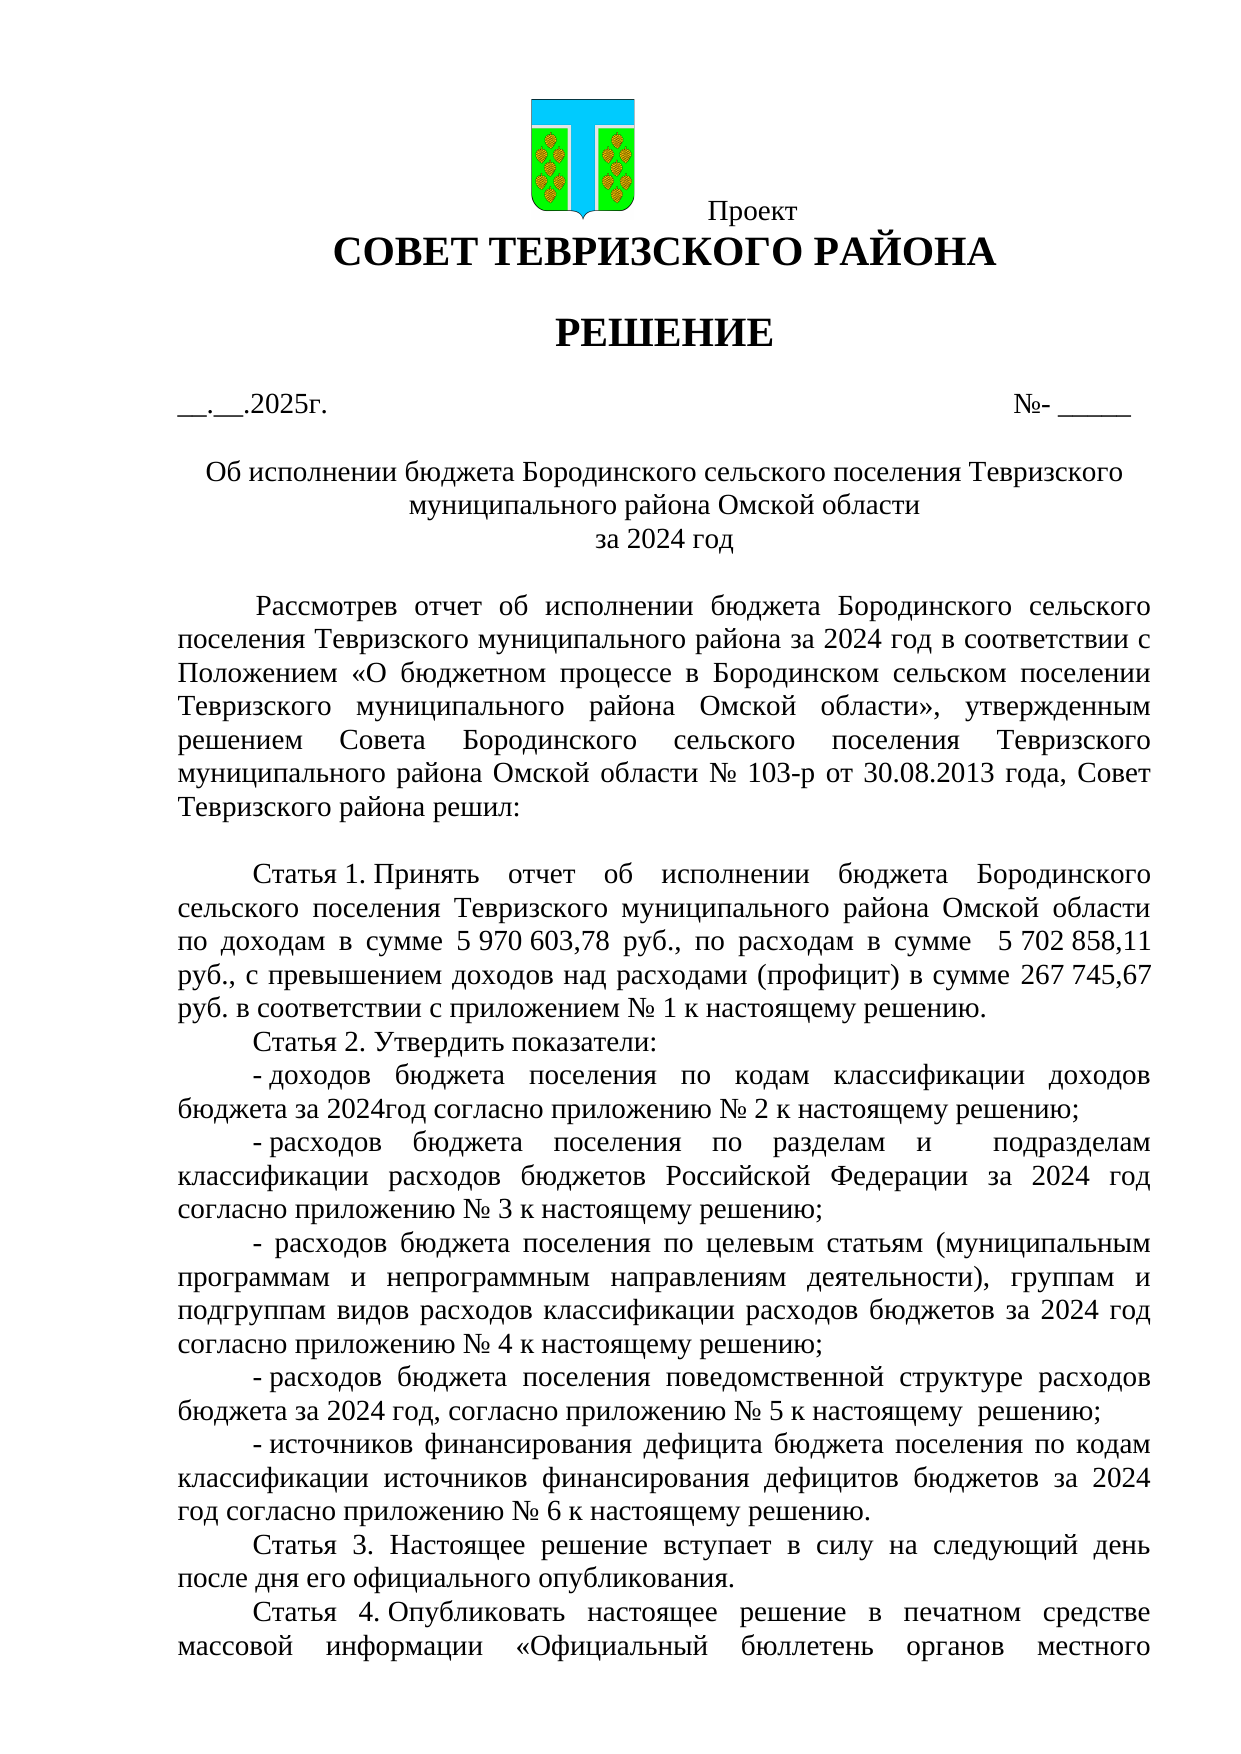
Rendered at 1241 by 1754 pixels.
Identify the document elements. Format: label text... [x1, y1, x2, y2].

text Проект [177, 99, 1152, 226]
text РЕШЕНИЕ [177, 308, 1152, 356]
text - расходов бюджета поселения по целевым статьям (муниципальным программам и непрограммным направлениям деятельности), группам и подгруппам видов расходов классификации расходов бюджетов за 2024 год согласно приложению № 4 к настоящему решению; [177, 1225, 1152, 1359]
text Статья 1. Принять отчет об исполнении бюджета Бородинского сельского поселения Тевризского муниципального района Омской области по доходам в сумме 5 970 603,78 руб., по расходам в сумме 5 702 858,11 руб., с превышением доходов над расходами (профицит) в сумме 267 745,67 руб. в соответствии с приложением № 1 к настоящему решению. [177, 856, 1152, 1024]
text СОВЕТ ТЕВРИЗСКОГО РАЙОНА [177, 226, 1152, 274]
title Статья 3. Настоящее решение вступает в силу на следующий день после дня его официального опубликования. [177, 1527, 1152, 1594]
text Рассмотрев отчет об исполнении бюджета Бородинского сельского поселения Тевризского муниципального района за 2024 год в соответствии с Положением «О бюджетном процессе в Бородинском сельском поселении Тевризского муниципального района Омской области», утвержденным решением Совета Бородинского сельского поселения Тевризского муниципального района Омской области № 103-р от 30.08.2013 года, Совет Тевризского района решил: [177, 588, 1152, 823]
text за 2024 год [177, 521, 1152, 554]
text __.__.2025г. №- _____ [177, 387, 1152, 420]
text - доходов бюджета поселения по кодам классификации доходов бюджета за 2024год согласно приложению № 2 к настоящему решению; [177, 1057, 1152, 1124]
text Статья 2. Утвердить показатели: [177, 1024, 1152, 1057]
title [177, 1594, 1152, 1661]
text - расходов бюджета поселения по разделам и подразделам классификации расходов бюджетов Российской Федерации за 2024 год согласно приложению № 3 к настоящему решению; [177, 1124, 1152, 1225]
picture [531, 126, 635, 220]
title - источников финансирования дефицита бюджета поселения по кодам классификации источников финансирования дефицитов бюджетов за 2024 год согласно приложению № 6 к настоящему решению. [177, 1426, 1152, 1527]
text Об исполнении бюджета Бородинского сельского поселения Тевризского муниципального района Омской области [177, 454, 1152, 521]
text - расходов бюджета поселения поведомственной структуре расходов бюджета за 2024 год, согласно приложению № 5 к настоящему решению; [177, 1359, 1152, 1426]
